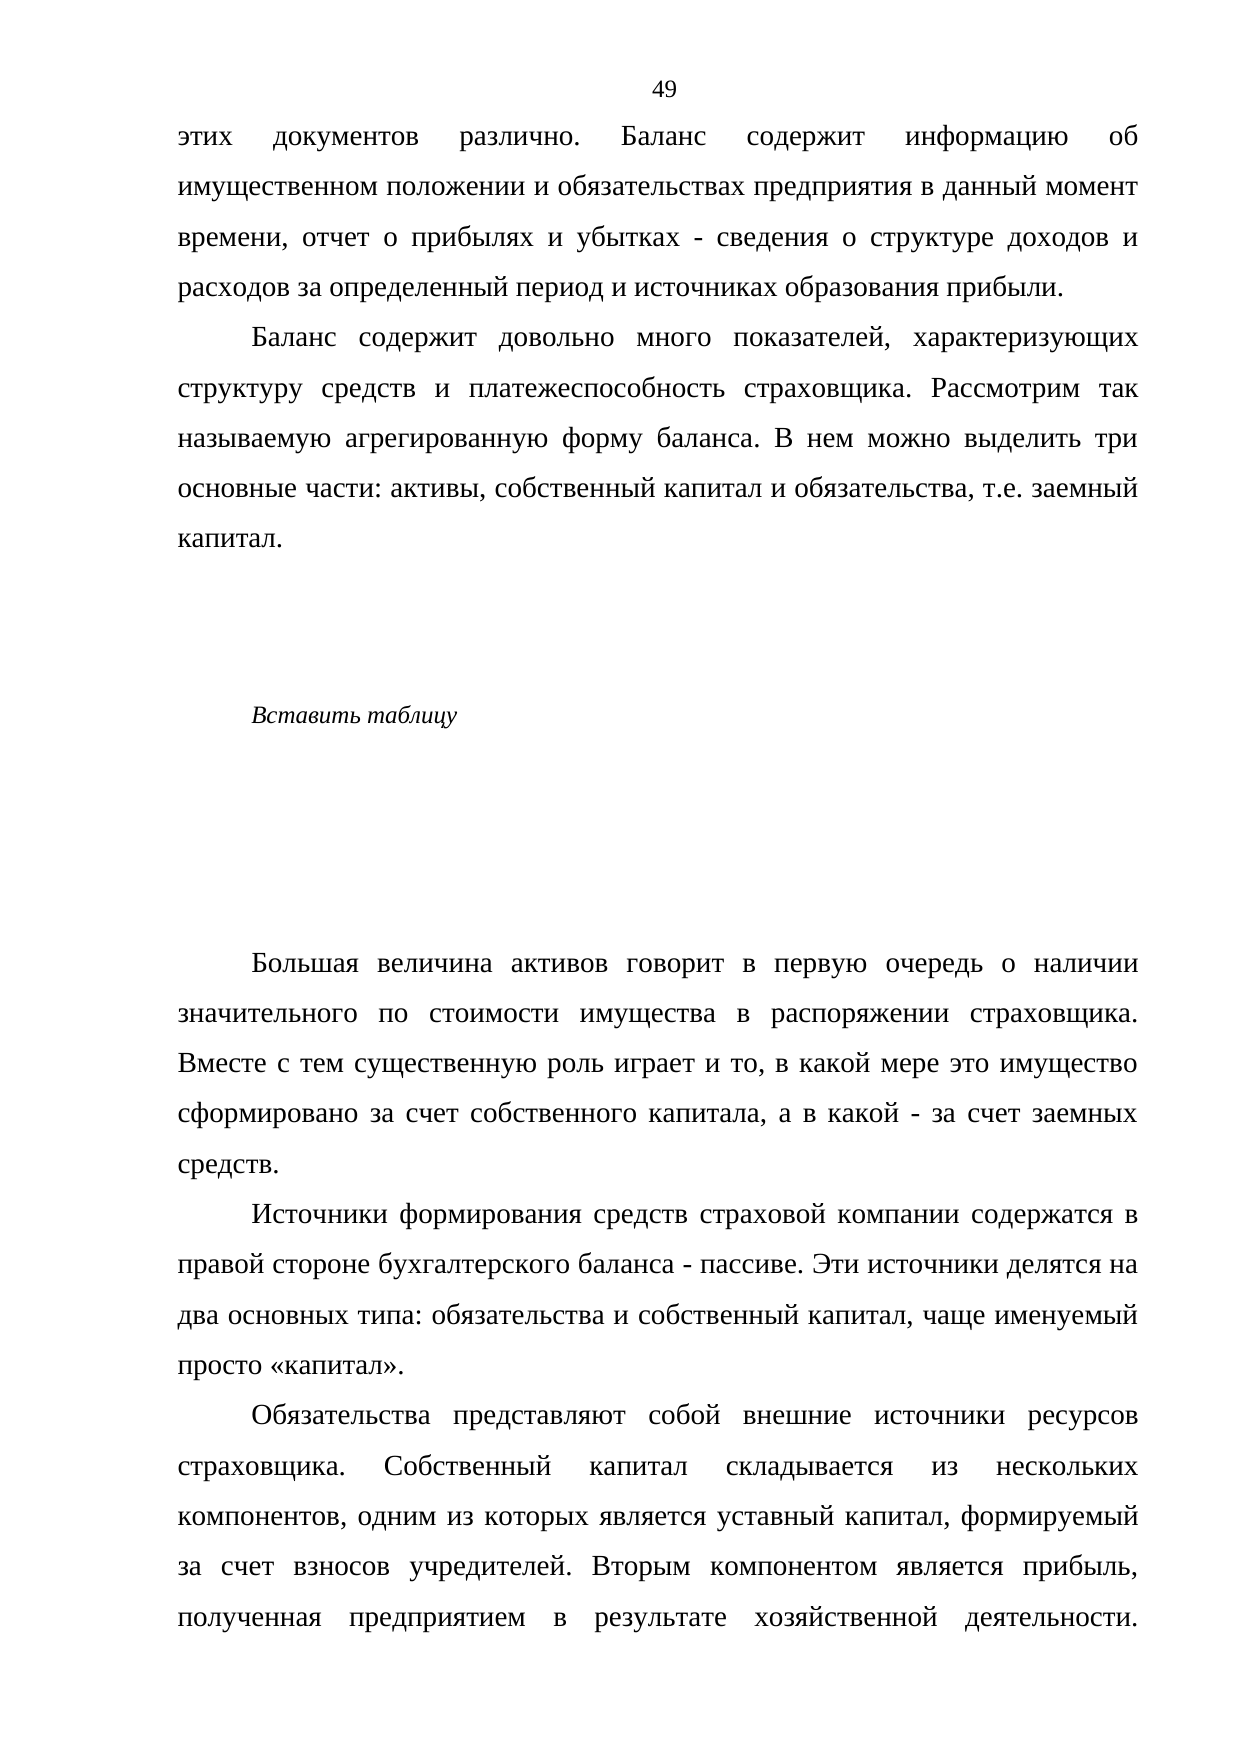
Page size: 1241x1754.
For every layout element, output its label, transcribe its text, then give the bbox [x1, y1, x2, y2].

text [177, 1397, 1139, 1632]
text Источники формирования средств страховой компании содержатся в правой стороне бухгалтерского баланса - пассиве. Эти источники делятся на два основных типа: обязательства и собственный капитал, чаще именуемый просто «капитал». [177, 1196, 1139, 1381]
text Вставить таблицу [177, 700, 1139, 729]
text Баланс содержит довольно много показателей, характеризующих структуру средств и платежеспособность страховщика. Рассмотрим так называемую агрегированную форму баланса. В нем можно выделить три основные части: активы, собственный капитал и обязательства, т.е. заемный капитал. [177, 319, 1139, 554]
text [177, 118, 1139, 303]
text Большая величина активов говорит в первую очередь о наличии значительного по стоимости имущества в распоряжении страховщика. Вместе с тем существенную роль играет и то, в какой мере это имущество сформировано за счет собственного капитала, а в какой - за счет заемных средств. [177, 945, 1139, 1179]
